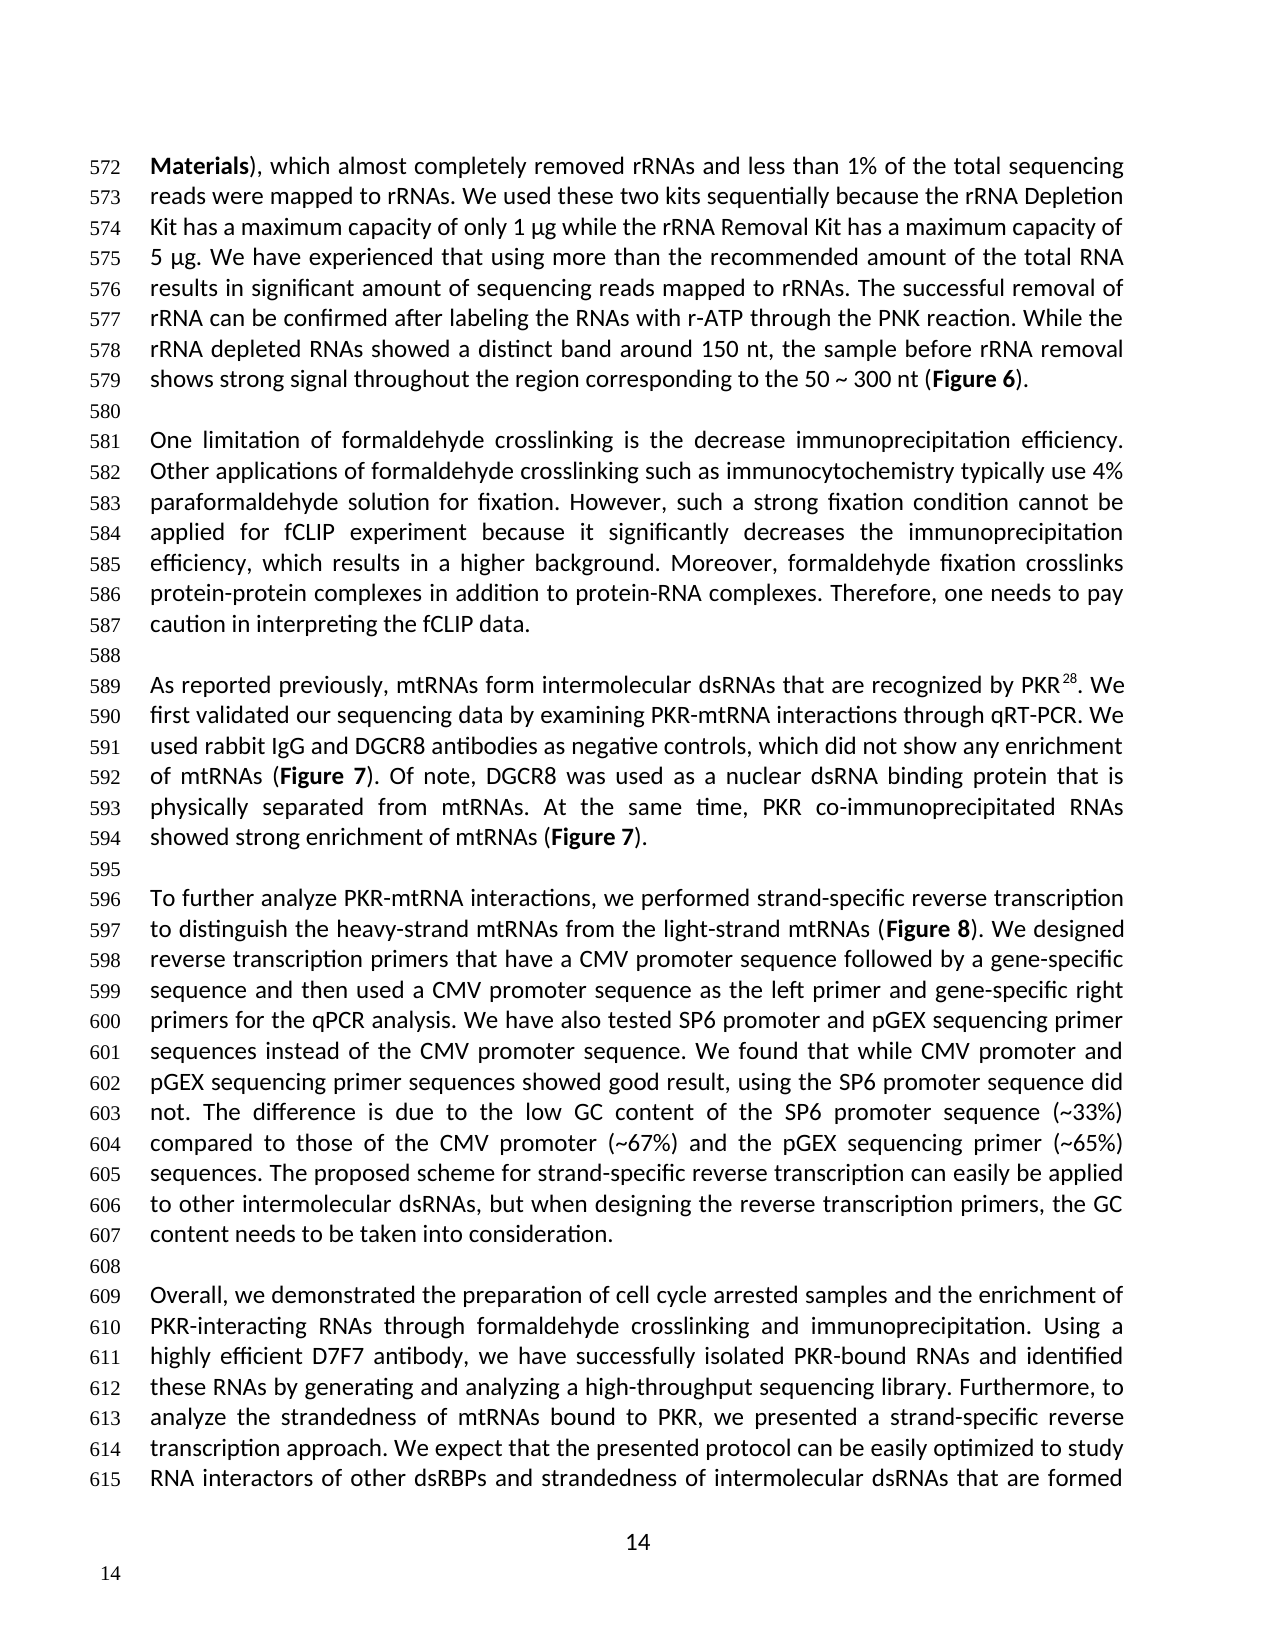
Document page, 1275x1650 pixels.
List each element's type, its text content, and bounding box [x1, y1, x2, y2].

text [150, 150, 1125, 394]
text To further analyze PKR-mtRNA interactions, we performed strand-specific reverse transcription to distinguish the heavy-strand mtRNAs from the light-strand mtRNAs (Figure 8). We designed reverse transcription primers that have a CMV promoter sequence followed by a gene-specific sequence and then used a CMV promoter sequence as the left primer and gene-specific right primers for the qPCR analysis. We have also tested SP6 promoter and pGEX sequencing primer sequences instead of the CMV promoter sequence. We found that while CMV promoter and pGEX sequencing primer sequences showed good result, using the SP6 promoter sequence did not. The difference is due to the low GC content of the SP6 promoter sequence (~33%) compared to those of the CMV promoter (~67%) and the pGEX sequencing primer (~65%) sequences. The proposed scheme for strand-specific reverse transcription can easily be applied to other intermolecular dsRNAs, but when designing the reverse transcription primers, the GC content needs to be taken into consideration. [150, 882, 1125, 1249]
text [150, 1279, 1125, 1493]
text As reported previously, mtRNAs form intermolecular dsRNAs that are recognized by PKR28. We first validated our sequencing data by examining PKR-mtRNA interactions through qRT-PCR. We used rabbit IgG and DGCR8 antibodies as negative controls, which did not show any enrichment of mtRNAs (Figure 7). Of note, DGCR8 was used as a nuclear dsRNA binding protein that is physically separated from mtRNAs. At the same time, PKR co-immunoprecipitated RNAs showed strong enrichment of mtRNAs (Figure 7). [150, 669, 1125, 852]
text One limitation of formaldehyde crosslinking is the decrease immunoprecipitation efficiency. Other applications of formaldehyde crosslinking such as immunocytochemistry typically use 4% paraformaldehyde solution for fixation. However, such a strong fixation condition cannot be applied for fCLIP experiment because it significantly decreases the immunoprecipitation efficiency, which results in a higher background. Moreover, formaldehyde fixation crosslinks protein-protein complexes in addition to protein-RNA complexes. Therefore, one needs to pay caution in interpreting the fCLIP data. [150, 425, 1125, 638]
